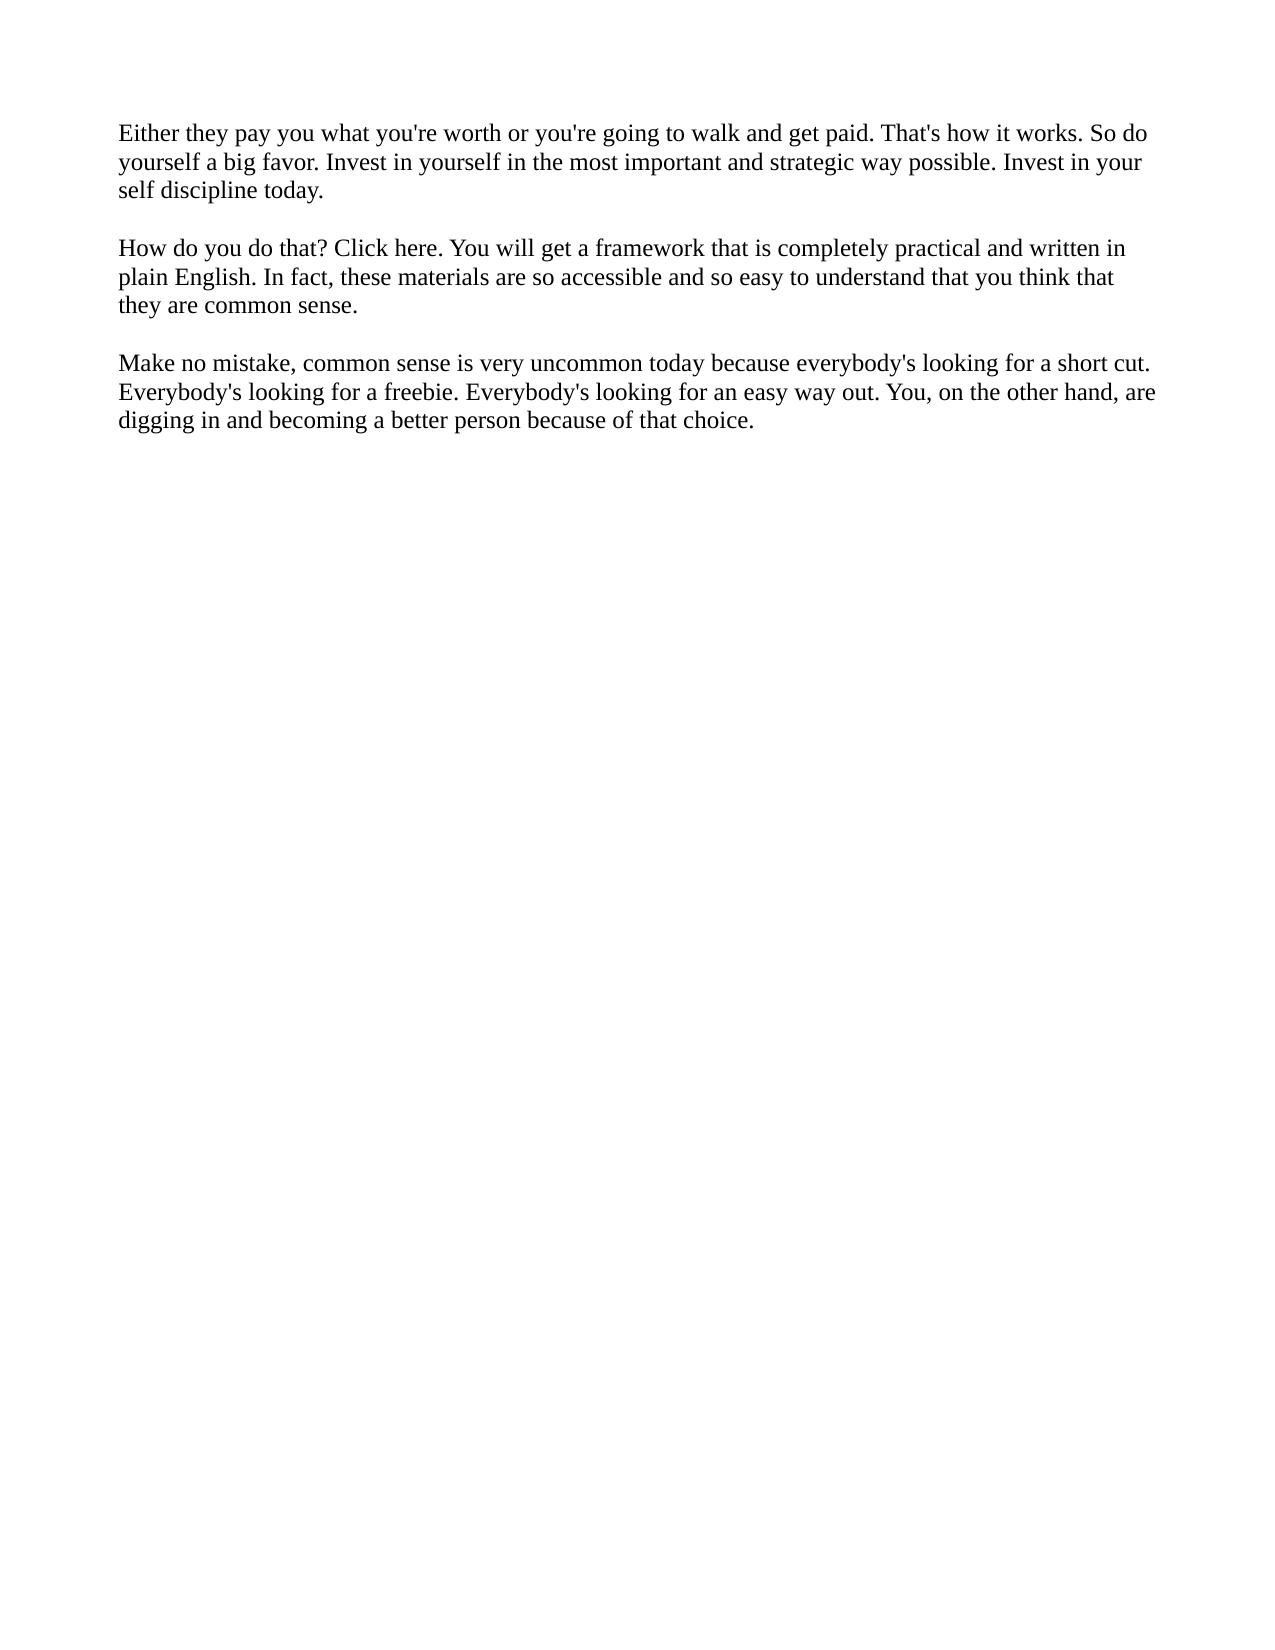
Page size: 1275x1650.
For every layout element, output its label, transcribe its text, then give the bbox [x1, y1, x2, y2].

text Either they pay you what you're worth or you're going to walk and get paid. That's how it works. So do yourself a big favor. Invest in yourself in the most important and strategic way possible. Invest in your self discipline today. [118, 118, 1157, 204]
text How do you do that? Click here. You will get a framework that is completely practical and written in plain English. In fact, these materials are so accessible and so easy to understand that you think that they are common sense. [118, 233, 1157, 319]
text Make no mistake, common sense is very uncommon today because everybody's looking for a short cut. Everybody's looking for a freebie. Everybody's looking for an easy way out. You, on the other hand, are digging in and becoming a better person because of that choice. [118, 348, 1157, 434]
